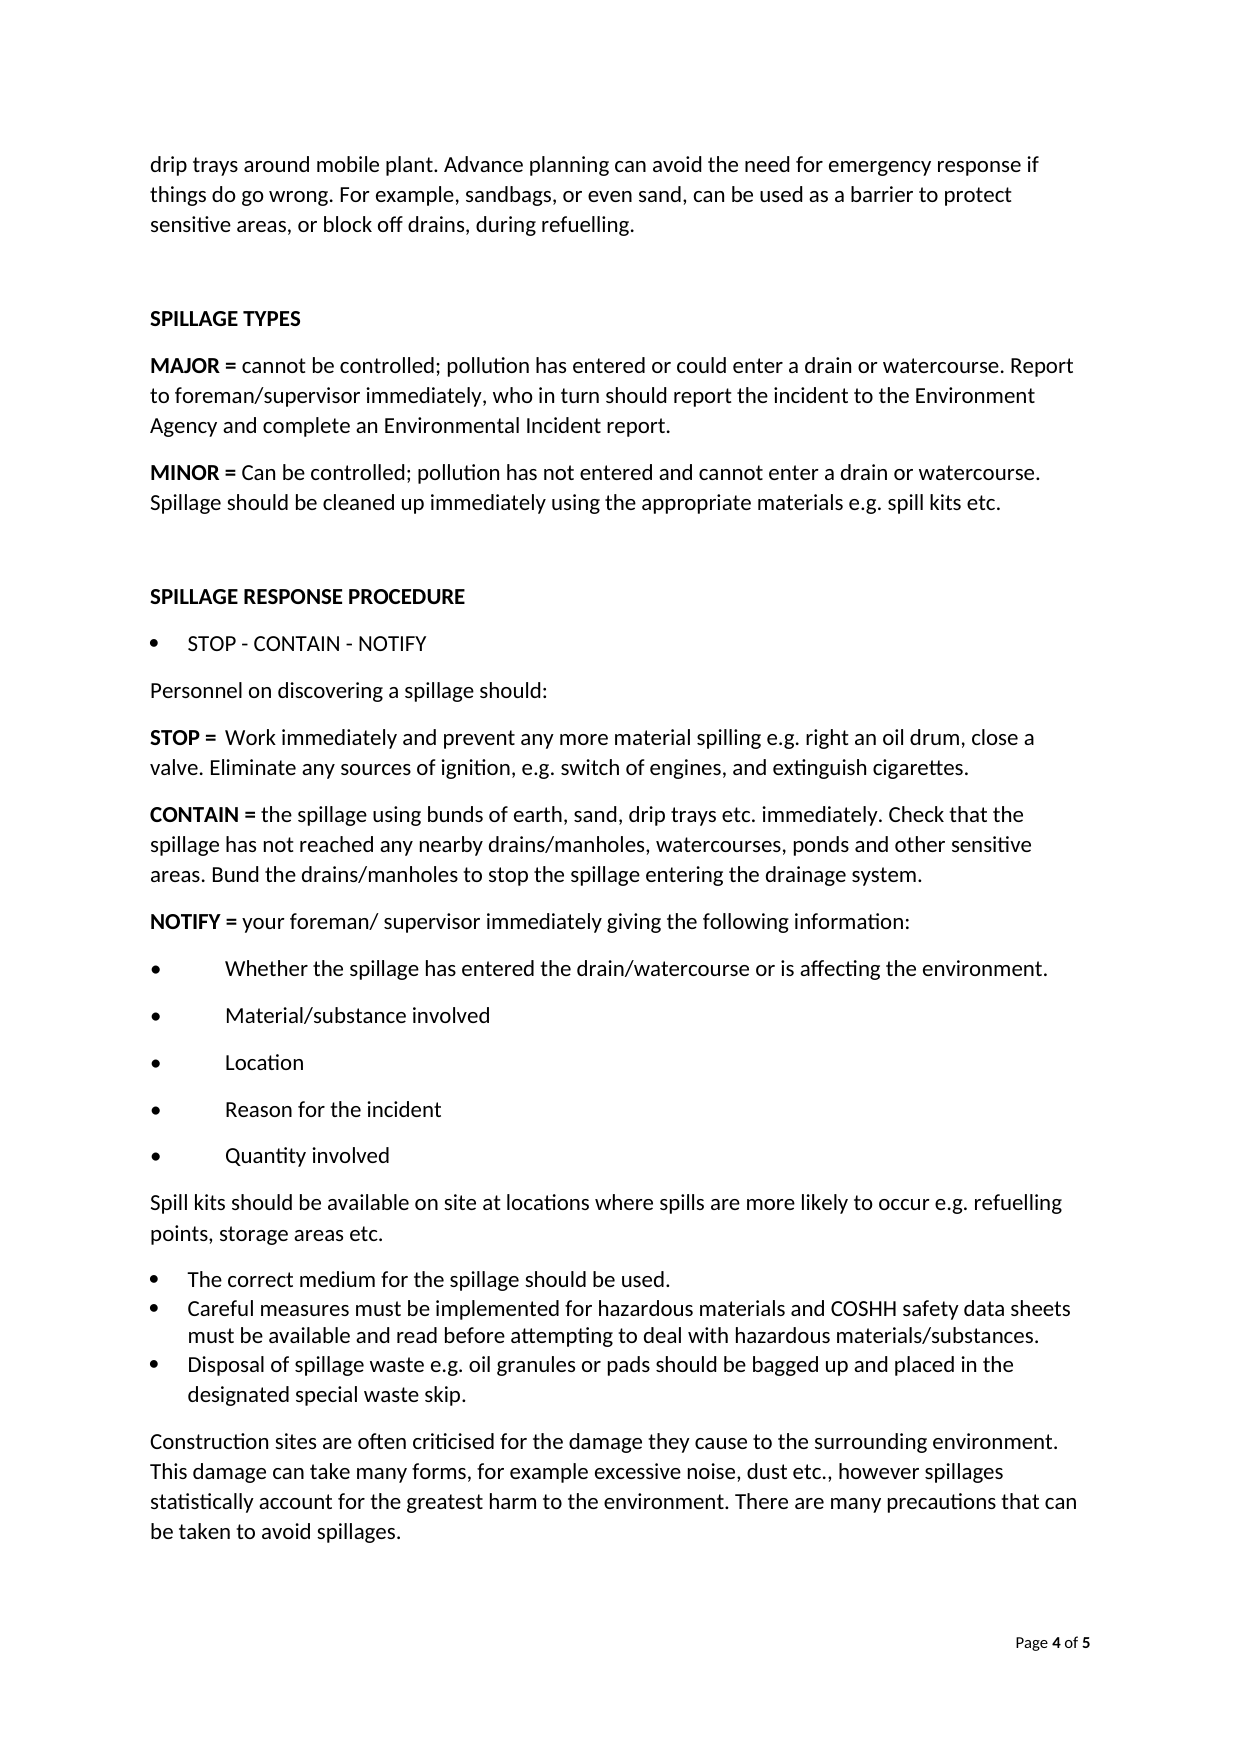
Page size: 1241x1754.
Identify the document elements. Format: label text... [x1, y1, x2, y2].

text • Location [150, 1048, 1090, 1076]
text • Material/substance involved [150, 1001, 1090, 1029]
list STOP - CONTAIN - NOTIFY [150, 629, 1090, 657]
text Spill kits should be available on site at locations where spills are more likely to occur e.g. refuelling points, storage areas etc. [150, 1188, 1090, 1247]
text Construction sites are often criticised for the damage they cause to the surrounding environment. This damage can take many forms, for example excessive noise, dust etc., however spillages statistically account for the greatest harm to the environment. There are many precautions that can be taken to avoid spillages. [150, 1427, 1090, 1545]
text • Whether the spillage has entered the drain/watercourse or is affecting the environment. [150, 954, 1090, 982]
subtitle SPILLAGE TYPES [150, 304, 1090, 332]
text CONTAIN = the spillage using bunds of earth, sand, drip trays etc. immediately. Check that the spillage has not reached any nearby drains/manholes, watercourses, ponds and other sensitive areas. Bund the drains/manholes to stop the spillage entering the drainage system. [150, 800, 1090, 888]
list Careful measures must be implemented for hazardous materials and COSHH safety data sheets must be available and read before attempting to deal with hazardous materials/substances. [150, 1294, 1090, 1350]
text • Quantity involved [150, 1142, 1090, 1170]
text Personnel on discovering a spillage should: [150, 676, 1090, 704]
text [150, 150, 1090, 238]
text MINOR = Can be controlled; pollution has not entered and cannot enter a drain or watercourse. Spillage should be cleaned up immediately using the appropriate materials e.g. spill kits etc. [150, 458, 1090, 517]
text NOTIFY = your foreman/ supervisor immediately giving the following information: [150, 907, 1090, 935]
text • Reason for the incident [150, 1095, 1090, 1123]
text STOP = Work immediately and prevent any more material spilling e.g. right an oil drum, close a valve. Eliminate any sources of ignition, e.g. switch of engines, and extinguish cigarettes. [150, 723, 1090, 781]
subtitle SPILLAGE RESPONSE PROCEDURE [150, 582, 1090, 610]
list The correct medium for the spillage should be used. [150, 1266, 1090, 1294]
text MAJOR = cannot be controlled; pollution has entered or could enter a drain or watercourse. Report to foreman/supervisor immediately, who in turn should report the incident to the Environment Agency and complete an Environmental Incident report. [150, 351, 1090, 439]
list Disposal of spillage waste e.g. oil granules or pads should be bagged up and placed in the designated special waste skip. [150, 1350, 1090, 1408]
